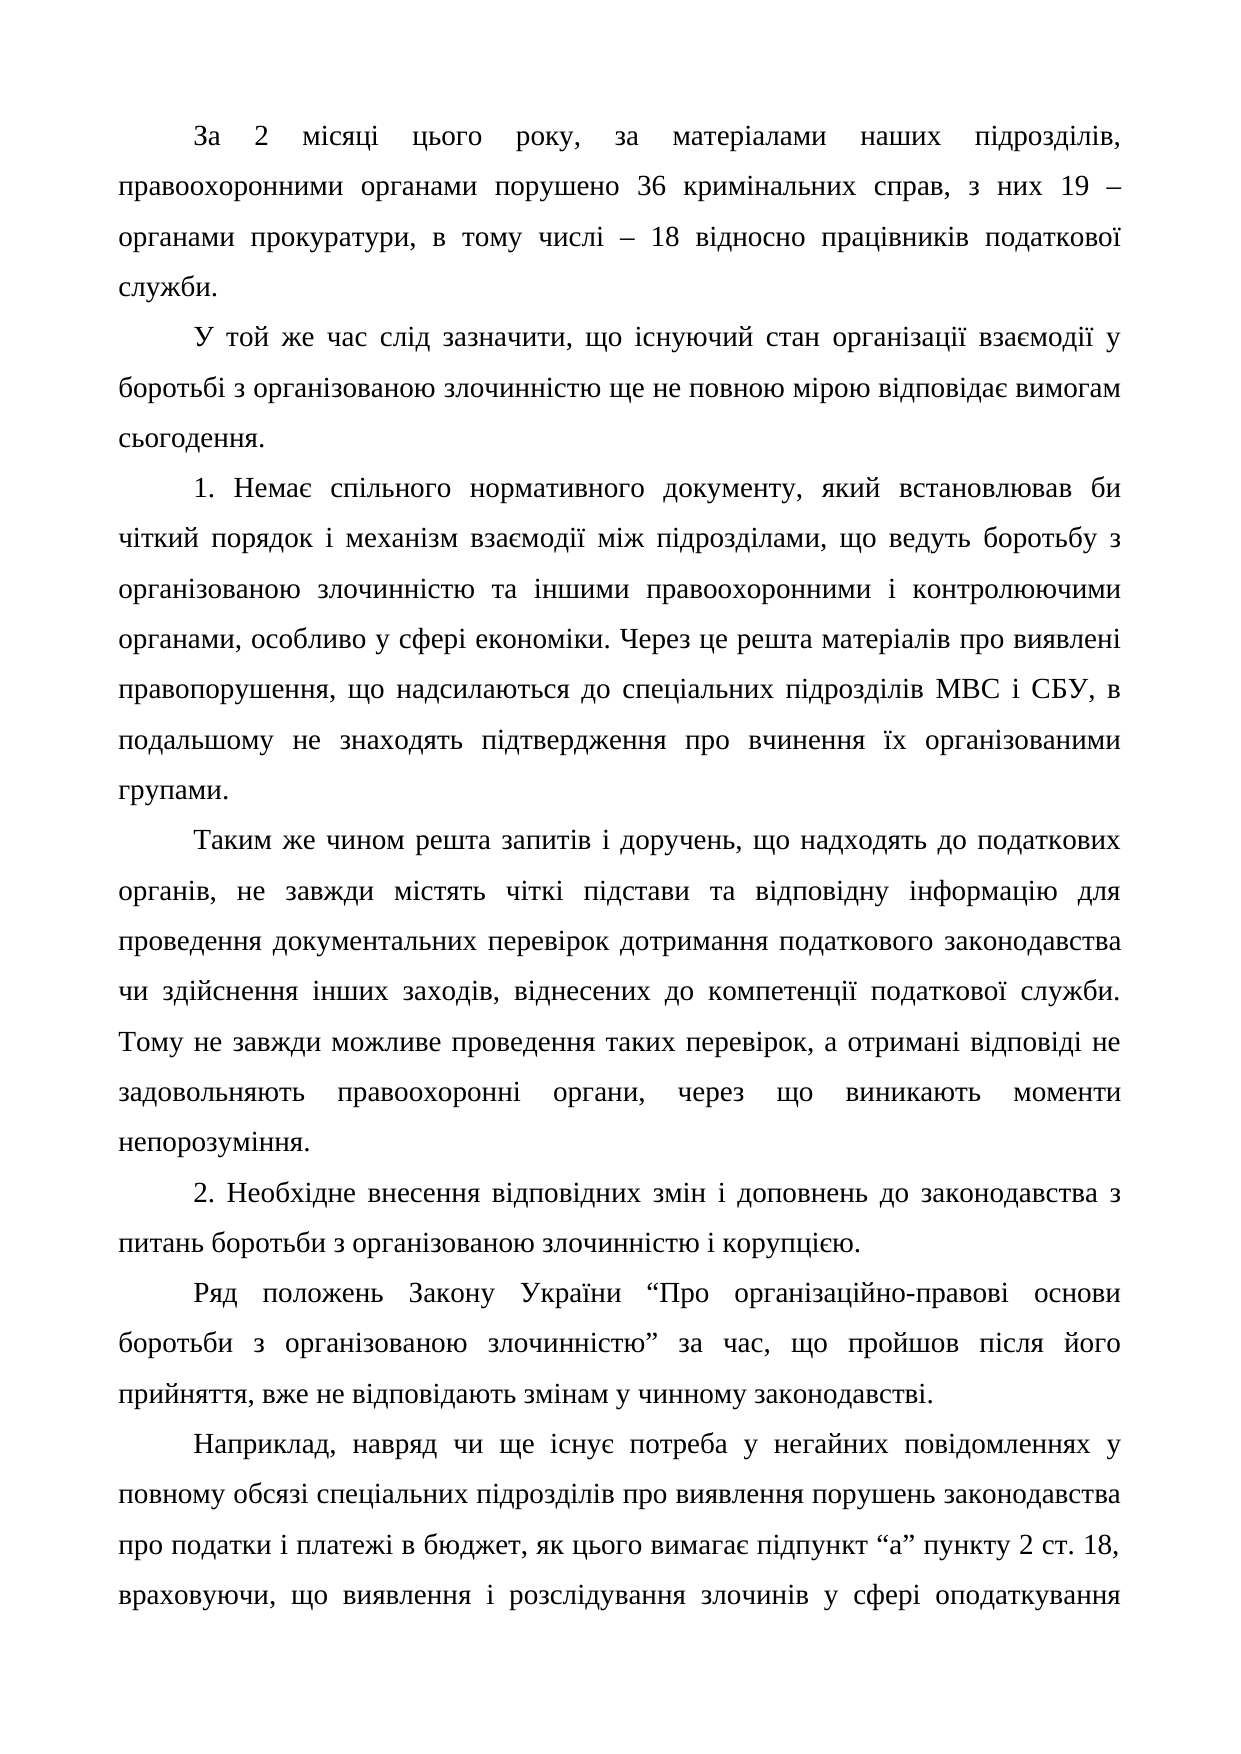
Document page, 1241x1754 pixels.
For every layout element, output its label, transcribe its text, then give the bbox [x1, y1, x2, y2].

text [118, 1426, 1122, 1611]
text У той же час слід зазначити, що існуючий стан організації взаємодії у боротьбі з організованою злочинністю ще не повною мірою відповідає вимогам сьогодення. [118, 319, 1122, 453]
text За 2 місяці цього року, за матеріалами наших підрозділів, правоохоронними органами порушено 36 кримінальних справ, з них 19 – органами прокуратури, в тому числі – 18 відносно працівників податкової служби. [118, 118, 1122, 303]
text Таким же чином решта запитів і доручень, що надходять до податкових органів, не завжди містять чіткі підстави та відповідну інформацію для проведення документальних перевірок дотримання податкового законодавства чи здійснення інших заходів, віднесених до компетенції податкової служби. Тому не завжди можливе проведення таких перевірок, а отримані відповіді не задовольняють правоохоронні органи, через що виникають моменти непорозуміння. [118, 822, 1122, 1158]
text Ряд положень Закону України “Про організаційно-правові основи боротьби з організованою злочинністю” за час, що пройшов після його прийняття, вже не відповідають змінам у чинному законодавстві. [118, 1275, 1122, 1409]
text 1. Немає спільного нормативного документу, який встановлював би чіткий порядок і механізм взаємодії між підрозділами, що ведуть боротьбу з організованою злочинністю та іншими правоохоронними і контролюючими органами, особливо у сфері економіки. Через це решта матеріалів про виявлені правопорушення, що надсилаються до спеціальних підрозділів МВС і СБУ, в подальшому не знаходять підтвердження про вчинення їх організованими групами. [118, 470, 1122, 806]
text 2. Необхідне внесення відповідних змін і доповнень до законодавства з питань боротьби з організованою злочинністю і корупцією. [118, 1175, 1122, 1258]
